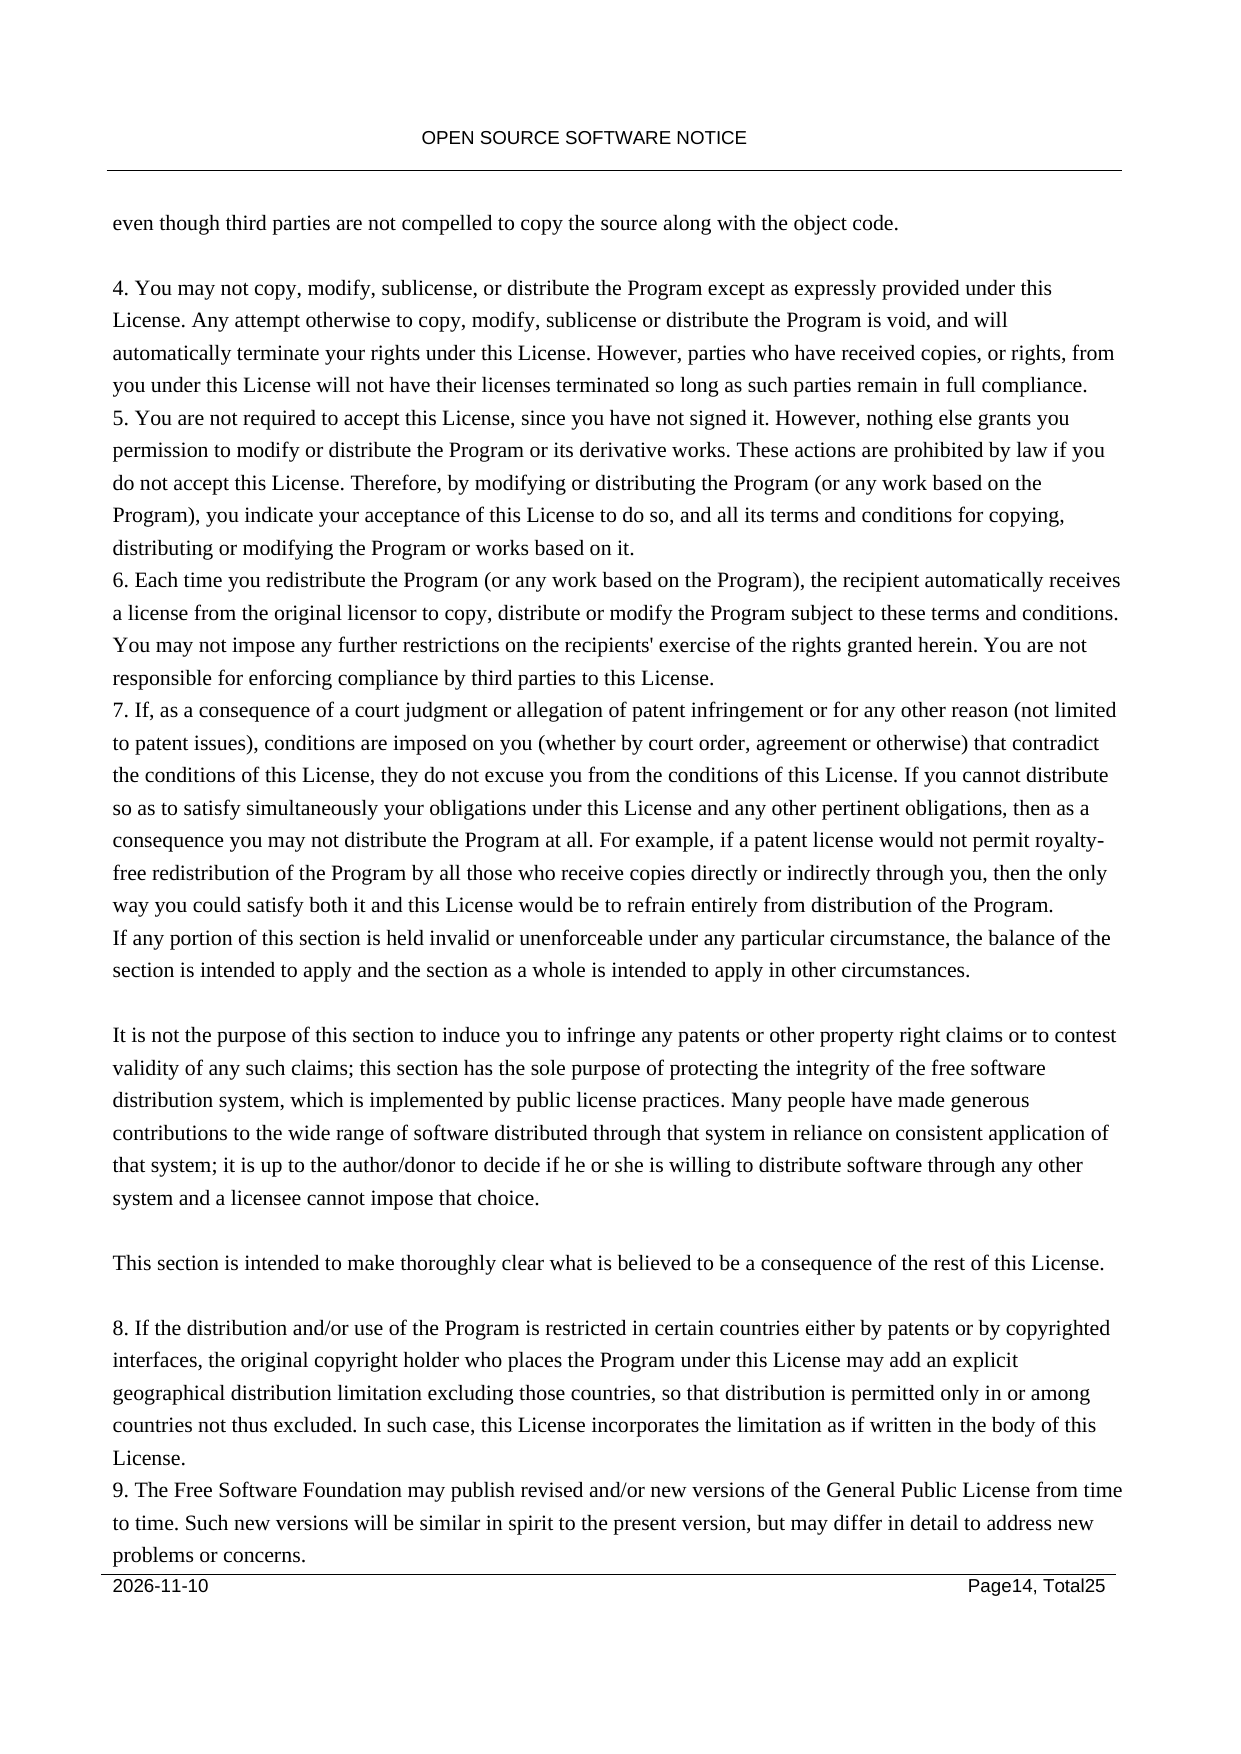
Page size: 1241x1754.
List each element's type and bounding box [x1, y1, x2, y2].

text [112, 206, 1128, 1571]
